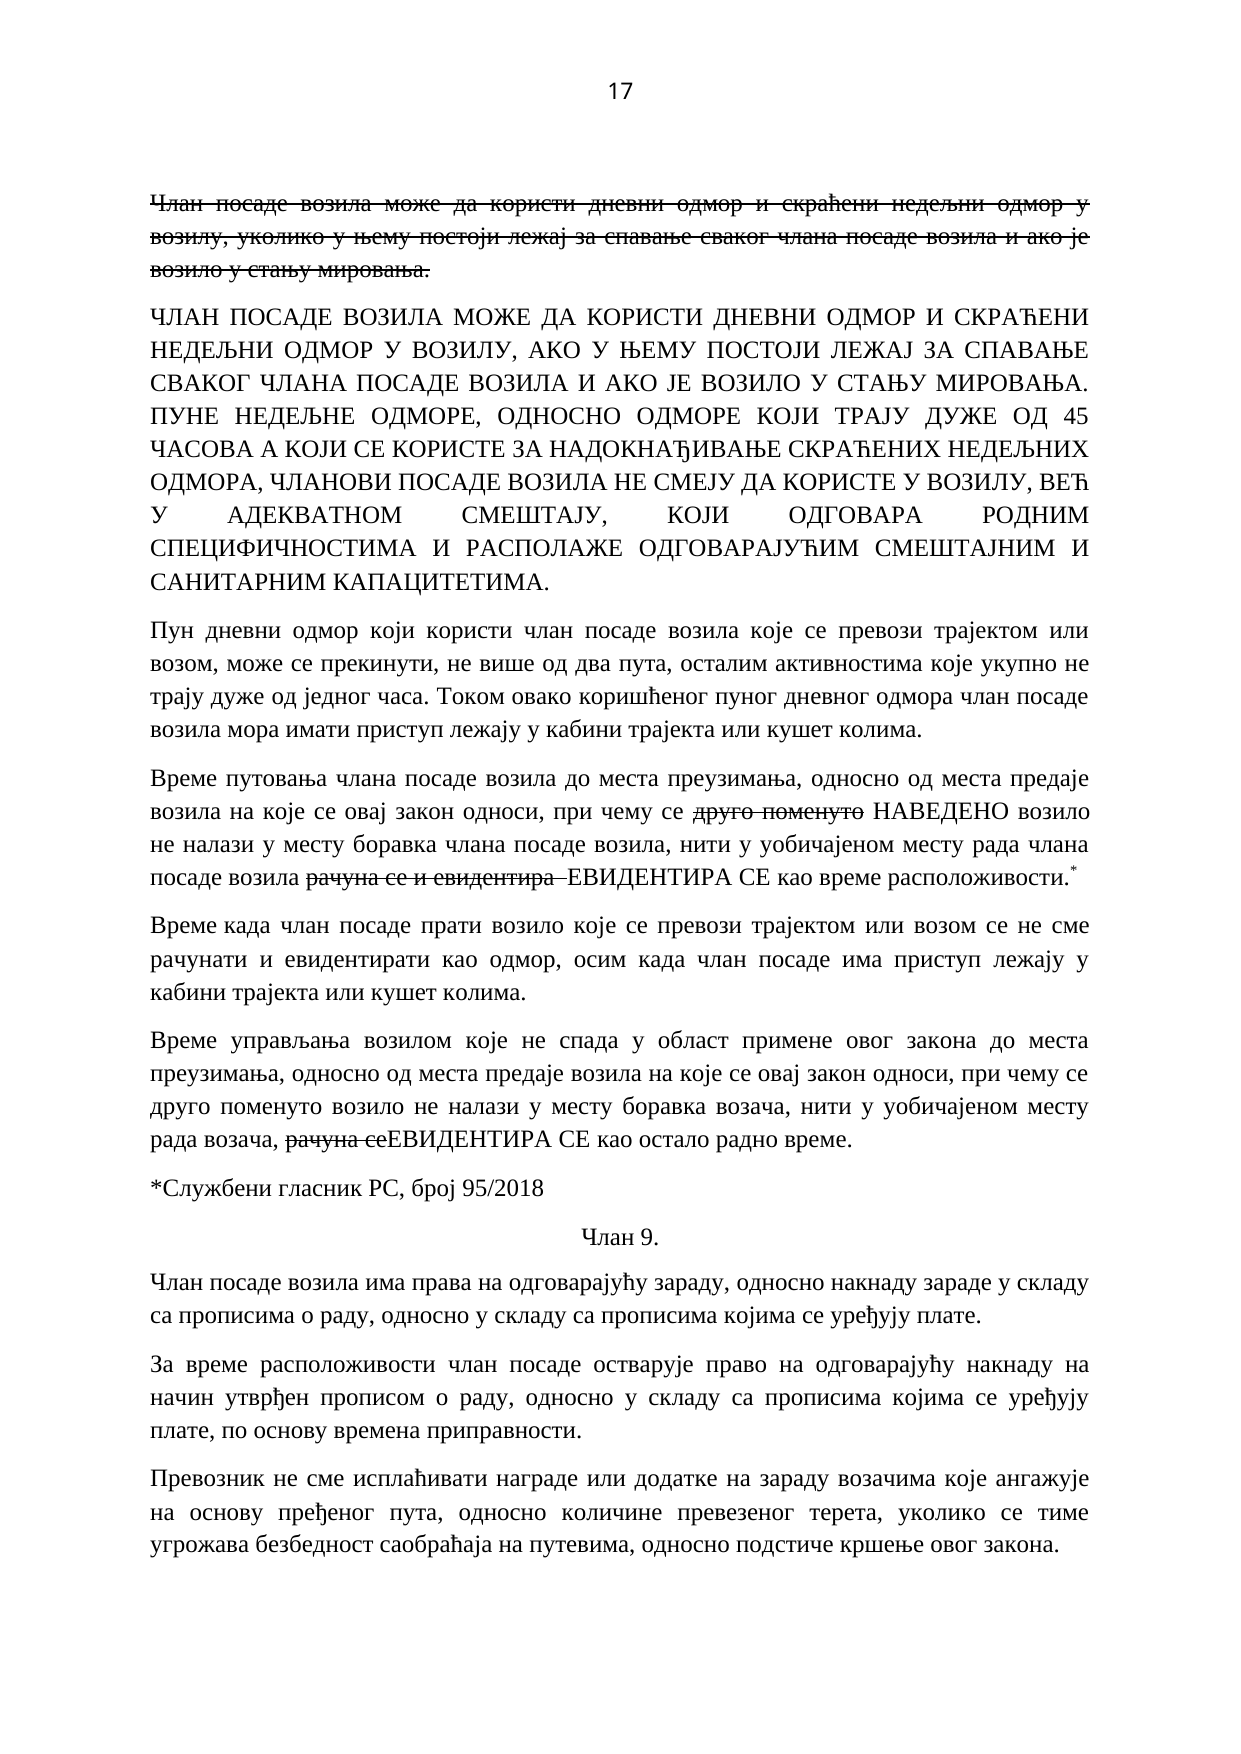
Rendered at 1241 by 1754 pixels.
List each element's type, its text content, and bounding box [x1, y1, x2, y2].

text Члан посаде возила има права на одговарајућу зараду, односно накнаду зараде у складу са прописима о раду, односно у складу са прописима којима се уређују плате. [150, 1267, 1090, 1329]
text ЧЛАН ПОСАДЕ ВОЗИЛА МОЖЕ ДА КОРИСТИ ДНЕВНИ ОДМОР И СКРАЋЕНИ НЕДЕЉНИ ОДМОР У ВОЗИЛУ, АКО У ЊЕМУ ПОСТОЈИ ЛЕЖАЈ ЗА СПАВАЊЕ СВАКОГ ЧЛАНА ПОСАДЕ ВОЗИЛА И АКО ЈЕ ВОЗИЛО У СТАЊУ МИРОВАЊА. ПУНЕ НЕДЕЉНЕ ОДМОРЕ, ОДНОСНО ОДМОРЕ КОЈИ ТРАЈУ ДУЖЕ ОД 45 ЧАСОВА А КОЈИ СЕ КОРИСТЕ ЗА НАДОКНАЂИВАЊЕ СКРАЋЕНИХ НЕДЕЉНИХ ОДМОРА, ЧЛАНОВИ ПОСАДЕ ВОЗИЛА НЕ СМЕЈУ ДА КОРИСТЕ У ВОЗИЛУ, ВЕЋ У АДЕКВАТНОМ СМЕШТАЈУ, КОЈИ ОДГОВАРА РОДНИМ СПЕЦИФИЧНОСТИМА И РАСПОЛАЖЕ ОДГОВАРАЈУЋИМ СМЕШТАЈНИМ И САНИТАРНИМ КАПАЦИТЕТИМА. [150, 302, 1090, 595]
text Члан посаде возила може да користи дневни одмор и скраћени недељни одмор у возилу, уколико у њему постоји лежај за спавање сваког члана посаде возила и ако је возило у стању мировања. [150, 205, 1090, 236]
text Превозник не сме исплаћивати награде или додатке на зараду возачима које ангажује на основу пређеног пута, односно количине превезеног терета, уколико се тиме угрожава безбедност саобраћаја на путевима, односно подстиче кршење овог закона. [150, 1463, 1090, 1558]
text Члан 9. [150, 1222, 1090, 1250]
text Члан посаде возила може да користи дневни одмор и скраћени недељни одмор у возилу, уколико у њему постоји лежај за спавање сваког члана посаде возила и ако је возило у стању мировања. [150, 238, 1090, 282]
text Време када члан посаде прати возило које се превози трајектом или возом се не сме рачунати и евидентирати као одмор, осим када члан посаде има приступ лежају у кабини трајекта или кушет колима. [150, 911, 1090, 1005]
text Време управљања возилом које не спада у област примене овог закона до места преузимања, односно од места предаје возила на које се овај закон односи, при чему се друго поменуто возило не налази у месту боравка возача, нити у уобичајеном месту рада возача, рачуна сеЕВИДЕНТИРА СЕ као остало радно време. [150, 1025, 1090, 1153]
text За време расположивости члан посаде остварује право на одговарајућу накнаду на начин утврђен прописом о раду, односно у складу са прописима којима се уређују плате, по основу времена приправности. [150, 1349, 1090, 1444]
text Члан посаде возила може да користи дневни одмор и скраћени недељни одмор у возилу, уколико у њему постоји лежај за спавање сваког члана посаде возила и ако је возило у стању мировања. [150, 188, 1090, 203]
text Пун дневни одмор који користи члан посаде возила које се превози трајектом или возом, може се прекинути, не више од два пута, осталим активностима које укупно не трају дуже од једног часа. Током овако коришћеног пуног дневног одмора члан посаде возила мора имати приступ лежају у кабини трајекта или кушет колима. [150, 615, 1090, 743]
text *Службени гласник РС, број 95/2018 [150, 1173, 1090, 1202]
text Време путовања члана посаде возила до места преузимања, односно од места предаје возила на које се овај закон односи, при чему се друго поменуто НАВЕДЕНО возило не налази у месту боравка члана посаде возила, нити у уобичајеном месту рада члана посаде возила рачуна се и евидентира ЕВИДЕНТИРА СЕ као време расположивости.* [150, 763, 1090, 891]
